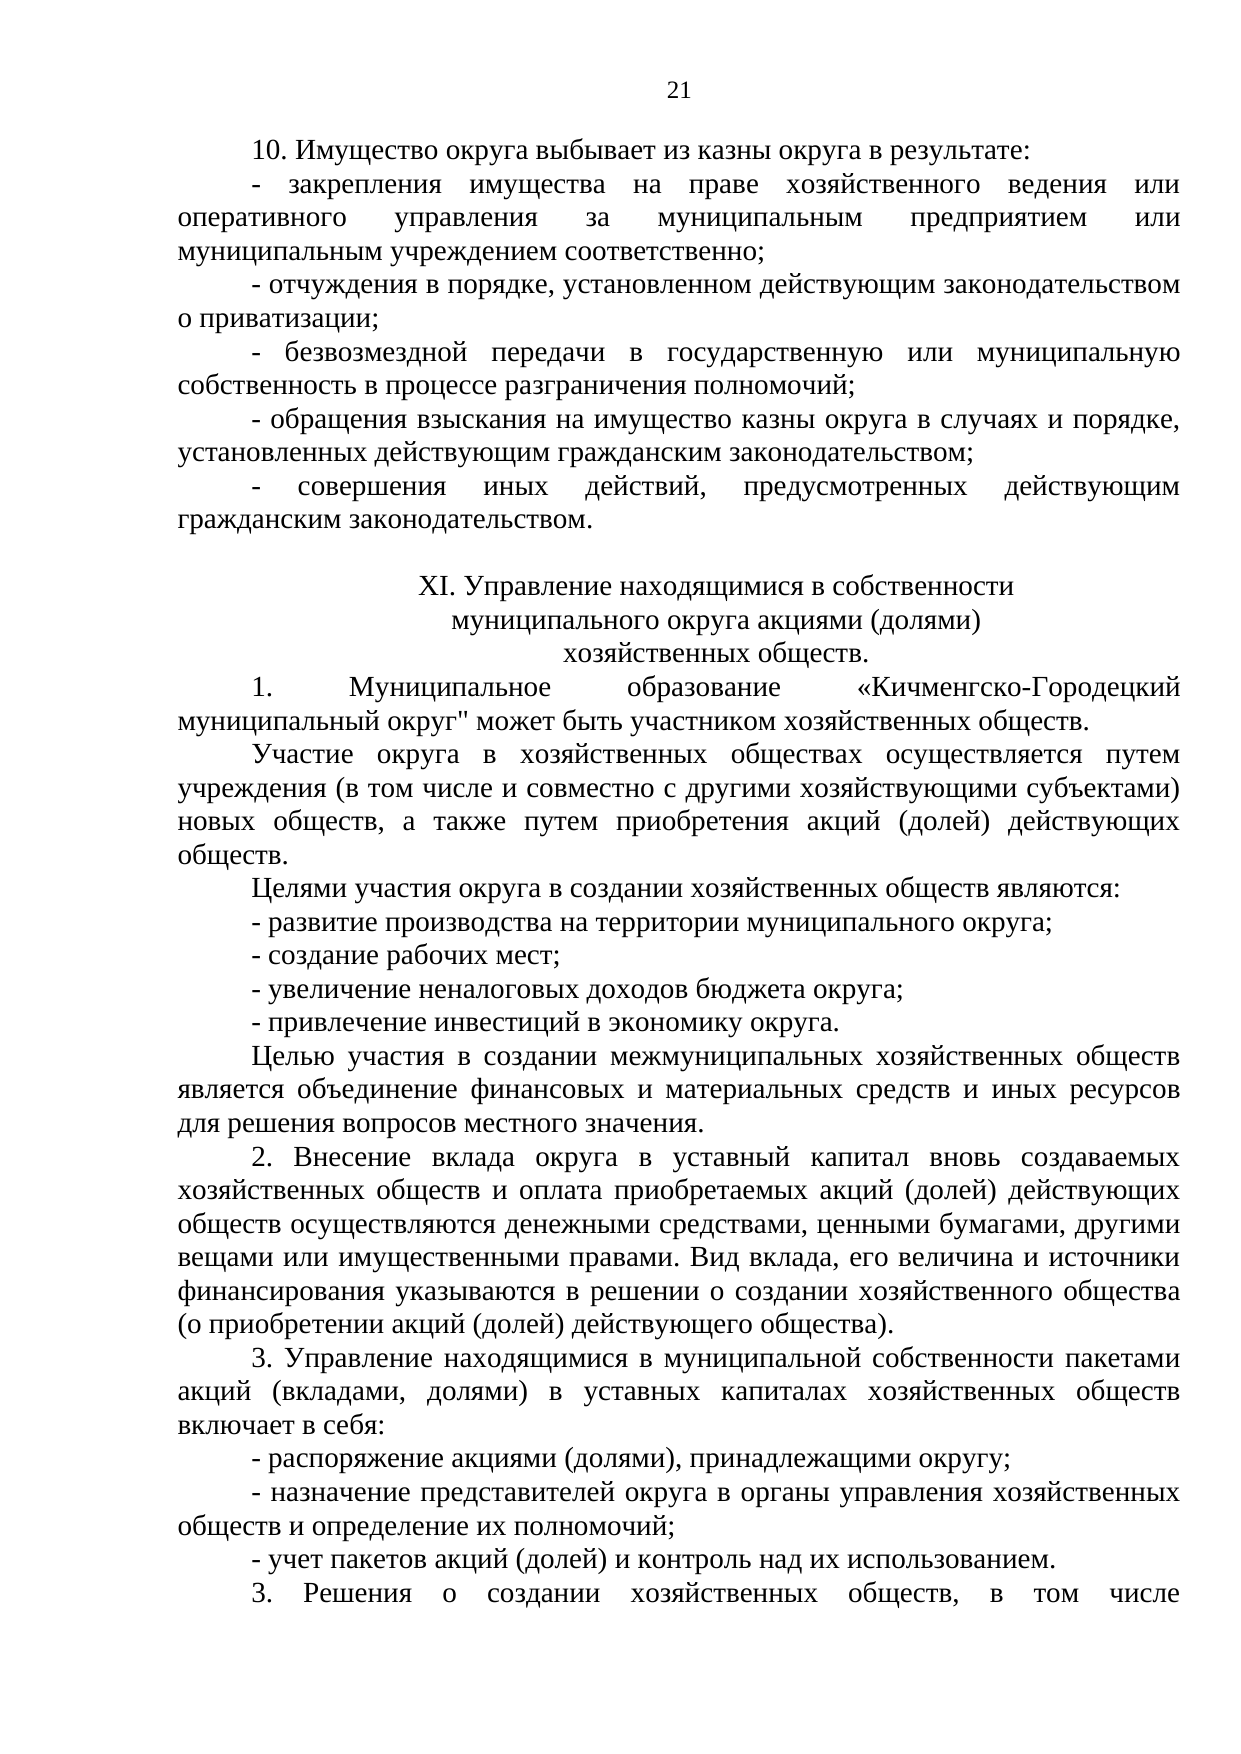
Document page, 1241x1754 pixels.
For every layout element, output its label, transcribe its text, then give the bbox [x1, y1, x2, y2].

text - безвозмездной передачи в государственную или муниципальную собственность в процессе разграничения полномочий; [177, 334, 1181, 401]
text 1. Муниципальное образование «Кичменгско-Городецкий муниципальный округ" может быть участником хозяйственных обществ. [177, 669, 1181, 736]
text 2. Внесение вклада округа в уставный капитал вновь создаваемых хозяйственных обществ и оплата приобретаемых акций (долей) действующих обществ осуществляются денежными средствами, ценными бумагами, другими вещами или имущественными правами. Вид вклада, его величина и источники финансирования указываются в решении о создании хозяйственного общества (о приобретении акций (долей) действующего общества). [177, 1139, 1181, 1340]
text - привлечение инвестиций в экономику округа. [177, 1004, 1181, 1038]
text XI. Управление находящимися в собственности [177, 568, 1181, 602]
text муниципального округа акциями (долями) [177, 602, 1181, 636]
text Целью участия в создании межмуниципальных хозяйственных обществ является объединение финансовых и материальных средств и иных ресурсов для решения вопросов местного значения. [177, 1038, 1181, 1139]
text - распоряжение акциями (долями), принадлежащими округу; [177, 1441, 1181, 1474]
text - учет пакетов акций (долей) и контроль над их использованием. [177, 1541, 1181, 1575]
text 3. Управление находящимися в муниципальной собственности пакетами акций (вкладами, долями) в уставных капиталах хозяйственных обществ включает в себя: [177, 1340, 1181, 1441]
text - создание рабочих мест; [177, 937, 1181, 971]
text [177, 1575, 1181, 1608]
text Целями участия округа в создании хозяйственных обществ являются: [177, 870, 1181, 904]
text 10. Имущество округа выбывает из казны округа в результате: [177, 132, 1181, 166]
text - назначение представителей округа в органы управления хозяйственных обществ и определение их полномочий; [177, 1474, 1181, 1541]
text Участие округа в хозяйственных обществах осуществляется путем учреждения (в том числе и совместно с другими хозяйствующими субъектами) новых обществ, а также путем приобретения акций (долей) действующих обществ. [177, 736, 1181, 870]
text - обращения взыскания на имущество казны округа в случаях и порядке, установленных действующим гражданским законодательством; [177, 401, 1181, 468]
text - увеличение неналоговых доходов бюджета округа; [177, 971, 1181, 1004]
text - развитие производства на территории муниципального округа; [177, 904, 1181, 937]
text - закрепления имущества на праве хозяйственного ведения или оперативного управления за муниципальным предприятием или муниципальным учреждением соответственно; [177, 166, 1181, 267]
text хозяйственных обществ. [177, 636, 1181, 669]
text - совершения иных действий, предусмотренных действующим гражданским законодательством. [177, 468, 1181, 535]
text - отчуждения в порядке, установленном действующим законодательством о приватизации; [177, 267, 1181, 334]
